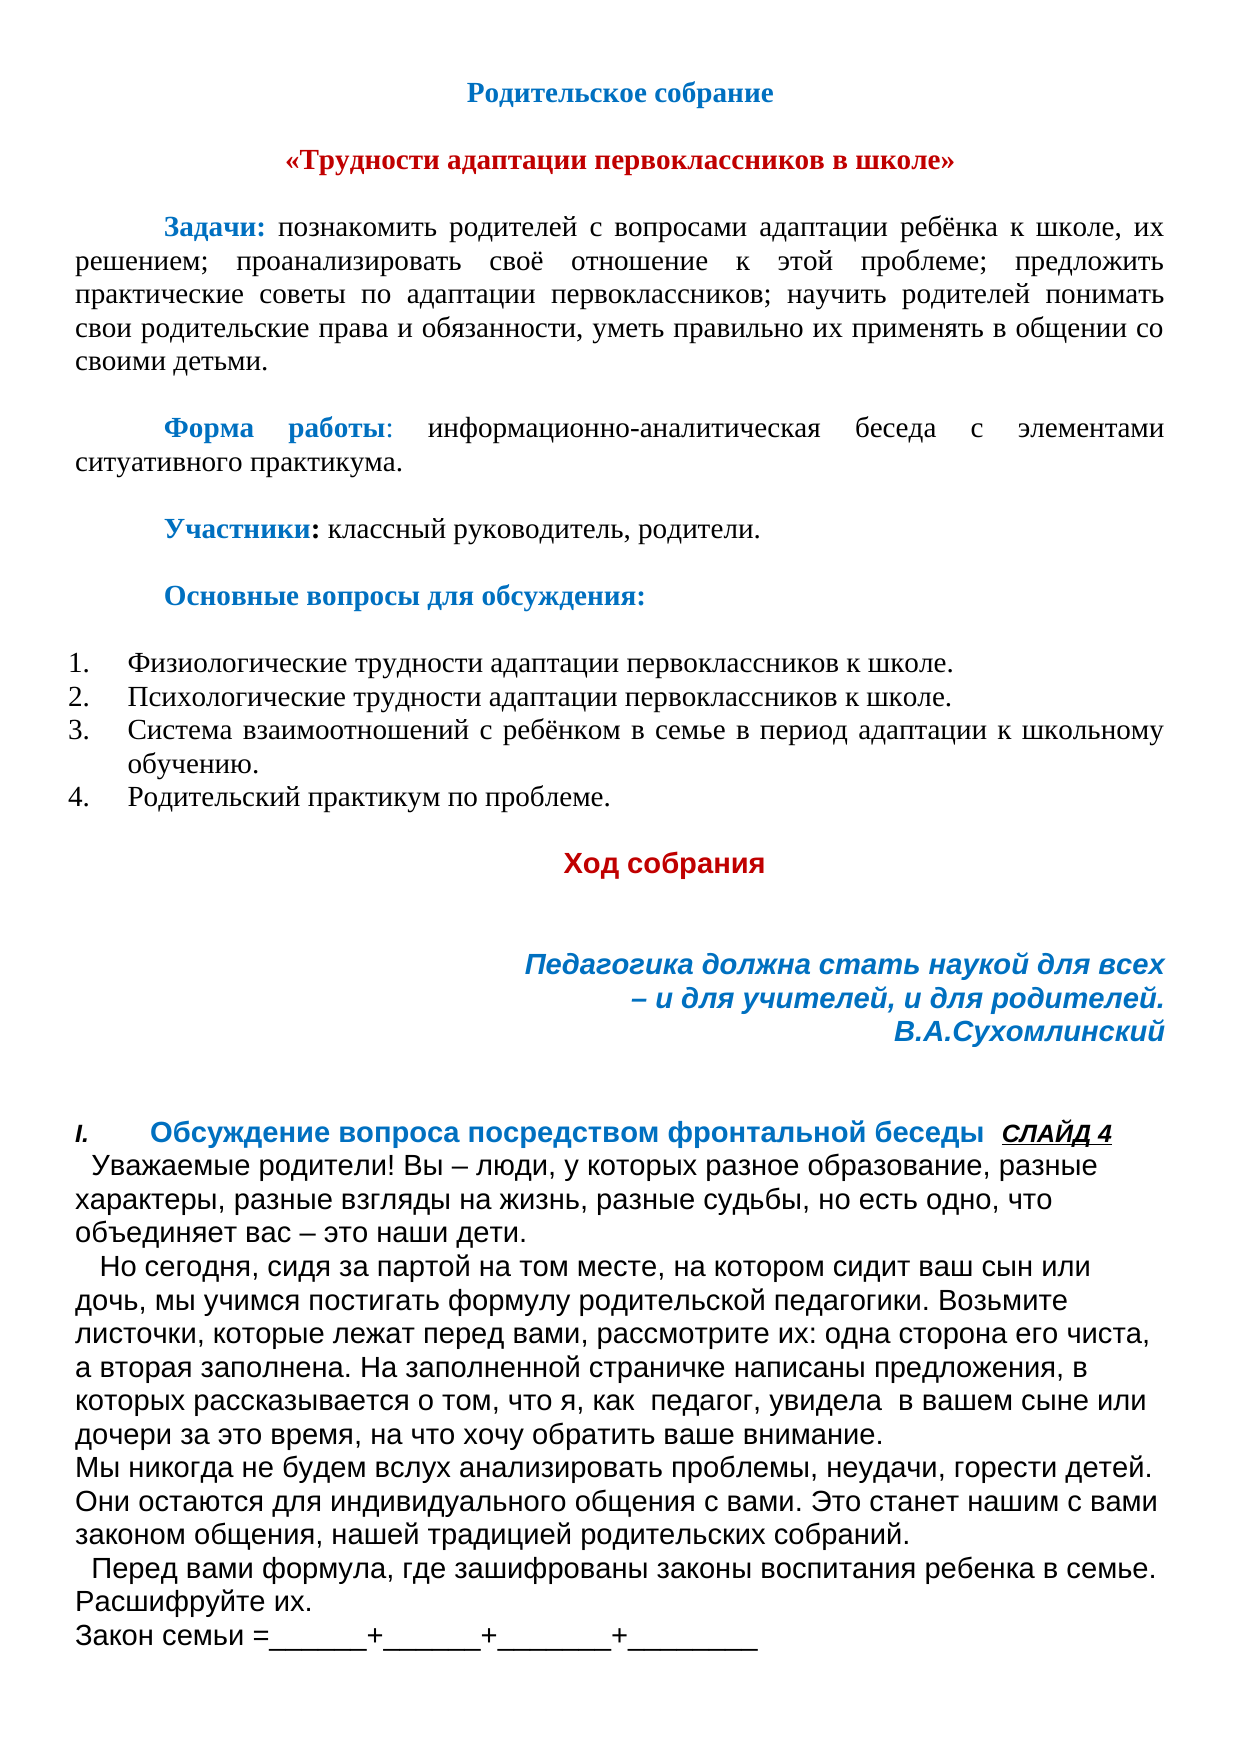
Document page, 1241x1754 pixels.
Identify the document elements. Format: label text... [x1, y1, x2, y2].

text Педагогика должна стать наукой для всех [75, 947, 1165, 981]
text Основные вопросы для обсуждения: [75, 578, 1165, 612]
text «Трудности адаптации первоклассников в школе» [75, 142, 1165, 176]
text Закон семьи =______+______+_______+________ [75, 1618, 1165, 1651]
text – и для учителей, и для родителей. [75, 981, 1165, 1014]
list Система взаимоотношений с ребёнком в семье в период адаптации к школьному обучению. [90, 712, 1165, 779]
text Перед вами формула, где зашифрованы законы воспитания ребенка в семье. Расшифруйте их. [75, 1551, 1165, 1618]
text Уважаемые родители! Вы – люди, у которых разное образование, разные характеры, разные взгляды на жизнь, разные судьбы, но есть одно, что объединяет вас – это наши дети. [75, 1148, 1165, 1249]
list Родительский практикум по проблеме. [90, 779, 1165, 813]
text Мы никогда не будем вслух анализировать проблемы, неудачи, горести детей. Они остаются для индивидуального общения с вами. Это станет нашим с вами законом общения, нашей традицией родительских собраний. [75, 1450, 1165, 1551]
list Психологические трудности адаптации первоклассников к школе. [90, 679, 1165, 712]
text Ход собрания [75, 846, 1165, 880]
text Форма работы: информационно-аналитическая беседа с элементами ситуативного практикума. [75, 410, 1165, 477]
text В.А.Сухомлинский [75, 1014, 1165, 1048]
list Физиологические трудности адаптации первоклассников к школе. [90, 645, 1165, 679]
text Родительское собрание [75, 75, 1165, 108]
text Участники: классный руководитель, родители. [75, 511, 1165, 544]
text Но сегодня, сидя за партой на том месте, на котором сидит ваш сын или дочь, мы учимся постигать формулу родительской педагогики. Возьмите листочки, которые лежат перед вами, рассмотрите их: одна сторона его чиста, а вторая заполнена. На заполненной страничке написаны предложения, в которых рассказывается о том, что я, как педагог, увидела в вашем сыне или дочери за это время, на что хочу обратить ваше внимание. [75, 1249, 1165, 1450]
list Обсуждение вопроса посредством фронтальной беседы СЛАЙД 4 [75, 1115, 1165, 1148]
text Задачи: познакомить родителей с вопросами адаптации ребёнка к школе, их решением; проанализировать своё отношение к этой проблеме; предложить практические советы по адаптации первоклассников; научить родителей понимать свои родительские права и обязанности, уметь правильно их применять в общении со своими детьми. [75, 209, 1165, 377]
